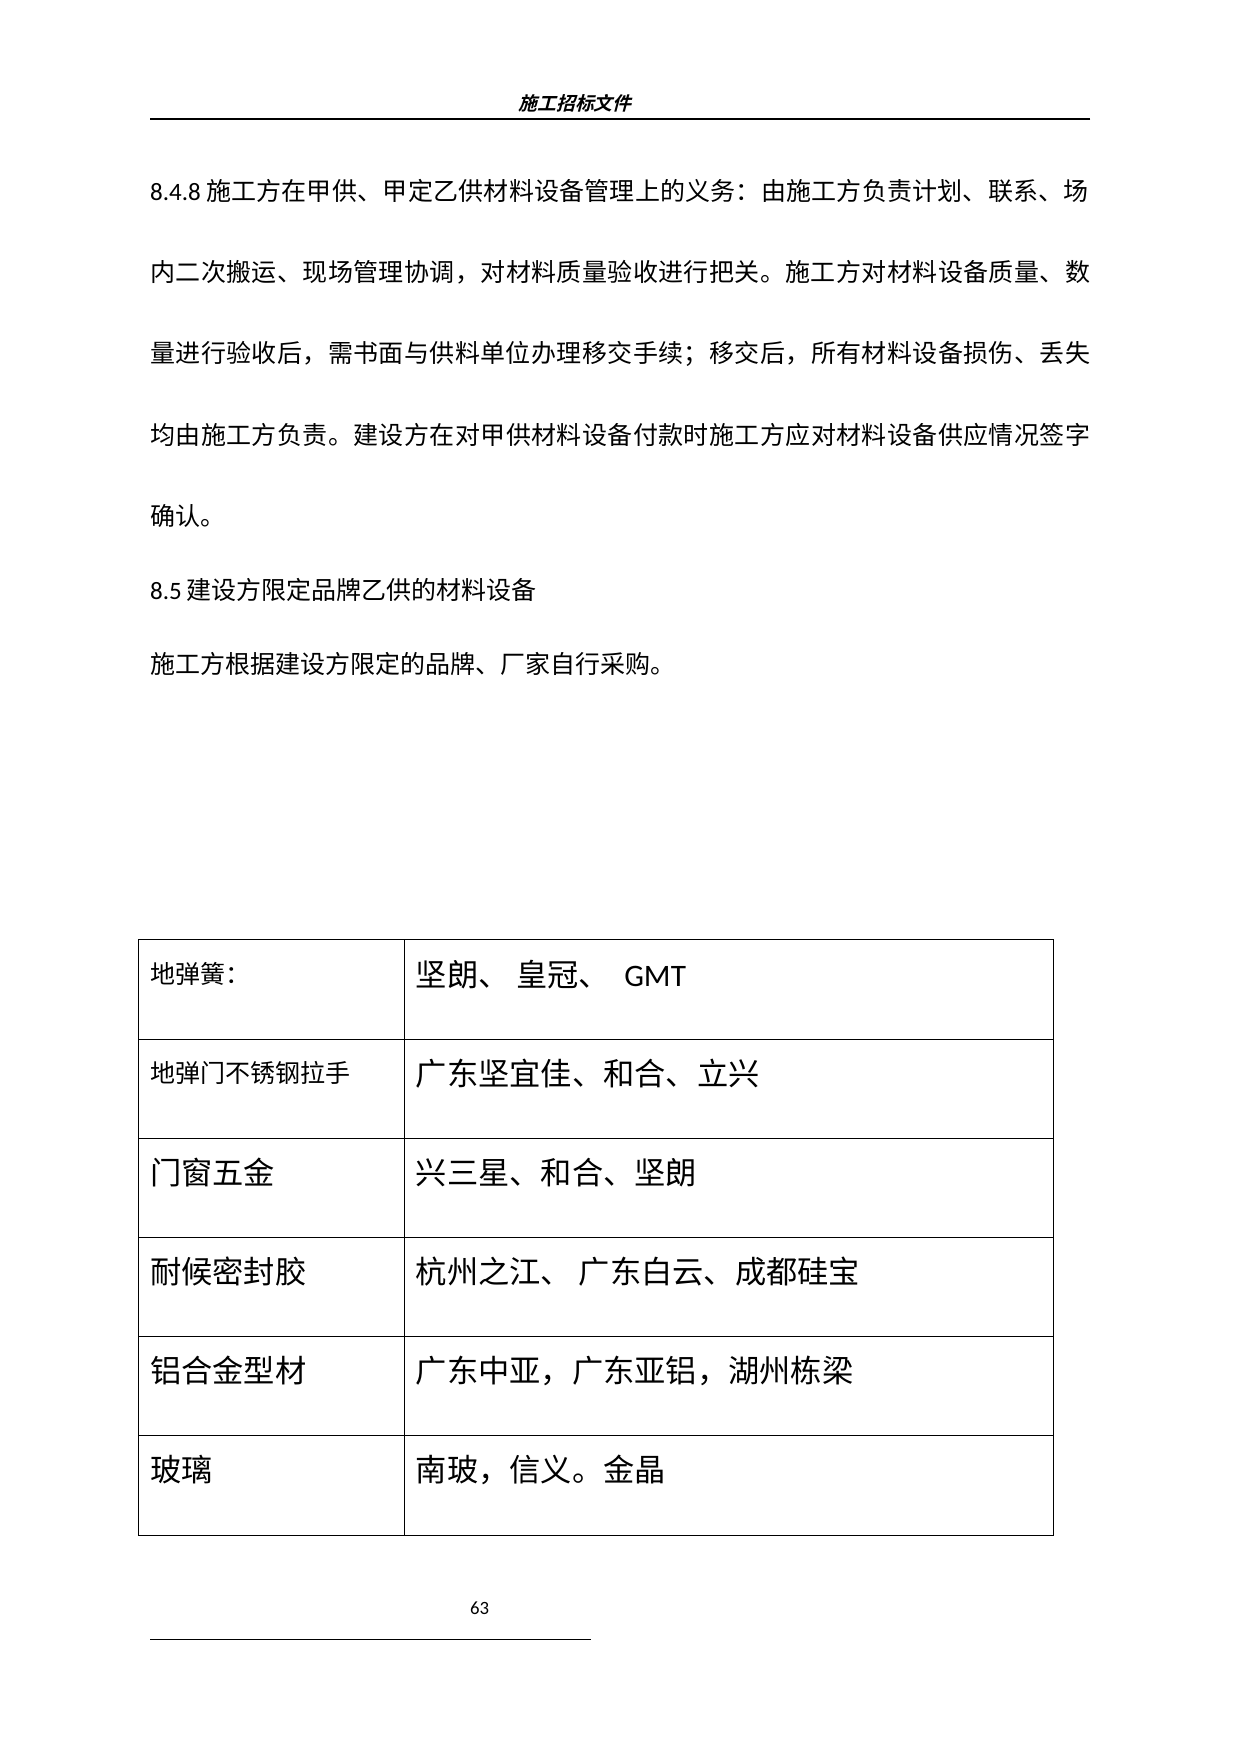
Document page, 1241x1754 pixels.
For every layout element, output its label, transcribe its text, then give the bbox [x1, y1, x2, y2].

table_cell 铝合金型材 [139, 1337, 404, 1435]
table_header 坚朗、 皇冠、 GMT [405, 940, 1053, 1038]
text 8.4.8施工方在甲供、甲定乙供材料设备管理上的义务：由施工方负责计划、联系、场内二次搬运、现场管理协调，对材料质量验收进行把关。施工方对材料设备质量、数量进行验收后，需书面与供料单位办理移交手续；移交后，所有材料设备损伤、丢失均由施工方负责。建设方在对甲供材料设备付款时施工方应对材料设备供应情况签字确认。 [150, 157, 1090, 547]
table_header 地弹簧： [139, 940, 404, 1038]
text 施工方根据建设方限定的品牌、厂家自行采购。 [150, 630, 1090, 695]
table_cell 兴三星、和合、坚朗 [405, 1139, 1053, 1237]
table_cell 广东中亚，广东亚铝，湖州栋梁 [405, 1337, 1053, 1435]
table_cell 玻璃 [139, 1436, 404, 1535]
text 8.5建设方限定品牌乙供的材料设备 [150, 556, 1090, 621]
table_cell 门窗五金 [139, 1139, 404, 1237]
table_cell 杭州之江、 广东白云、成都硅宝 [405, 1238, 1053, 1336]
table_cell 广东坚宜佳、和合、立兴 [405, 1040, 1053, 1137]
table_cell 南玻，信义。金晶 [405, 1436, 1053, 1535]
table_cell 耐候密封胶 [139, 1238, 404, 1336]
table_cell 地弹门不锈钢拉手 [139, 1040, 404, 1137]
